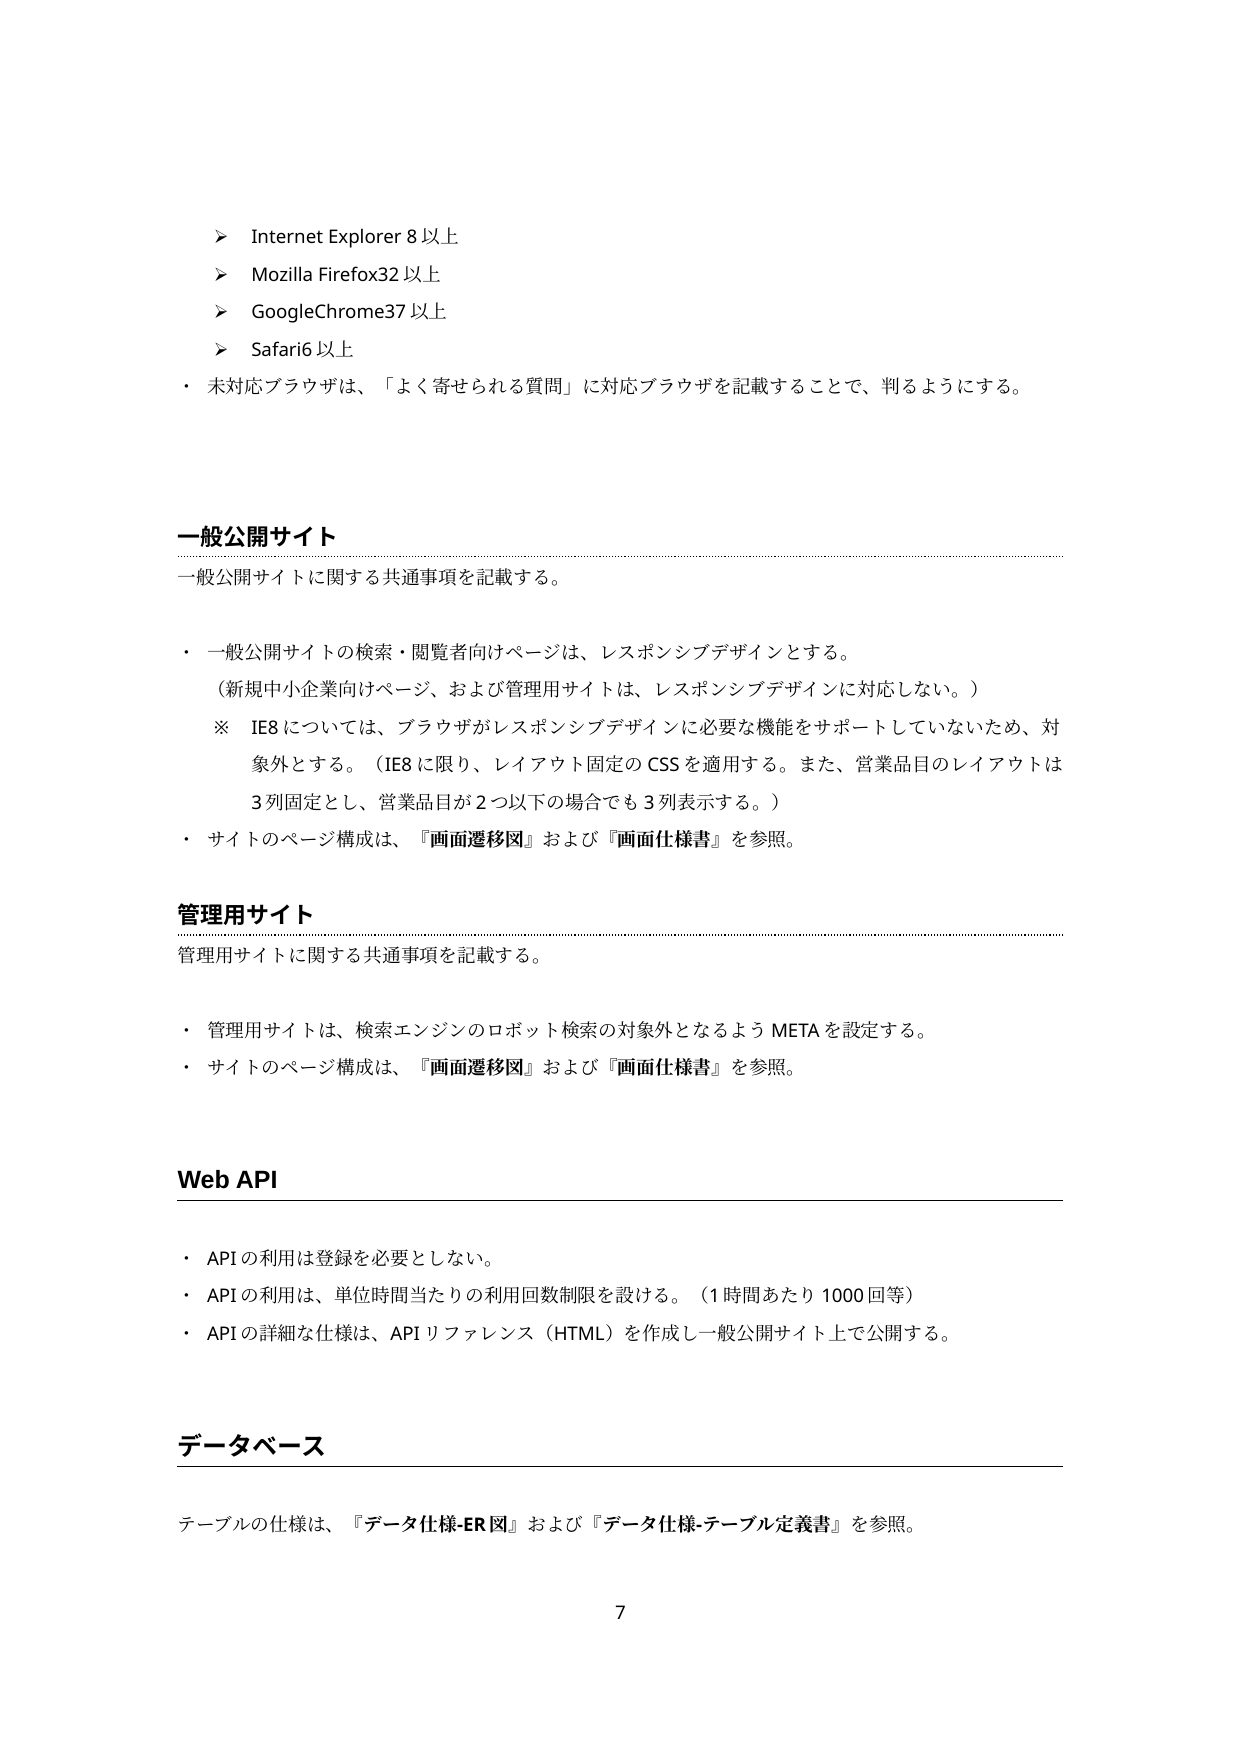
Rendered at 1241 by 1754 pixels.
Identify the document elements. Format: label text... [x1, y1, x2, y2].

list GoogleChrome37以上 [213, 292, 1063, 329]
list Mozilla Firefox32以上 [213, 254, 1063, 292]
list APIの詳細な仕様は、APIリファレンス（HTML）を作成し一般公開サイト上で公開する。 [177, 1314, 1063, 1351]
subtitle 管理用サイト [177, 895, 1063, 936]
list Internet Explorer 8以上 [213, 217, 1063, 254]
subtitle Web API [177, 1161, 1063, 1200]
subtitle データベース [177, 1426, 1063, 1466]
list IE8については、ブラウザがレスポンシブデザインに必要な機能をサポートしていないため、対象外とする。（IE8に限り、レイアウト固定のCSSを適用する。また、営業品目のレイアウトは3列固定とし、営業品目が2つ以下の場合でも3列表示する。） [213, 707, 1063, 820]
subtitle 一般公開サイト [177, 517, 1063, 557]
list サイトのページ構成は、『画面遷移図』および『画面仕様書』を参照。 [177, 1048, 1063, 1086]
list 未対応ブラウザは、「よく寄せられる質問」に対応ブラウザを記載することで、判るようにする。 [177, 367, 1063, 404]
list サイトのページ構成は、『画面遷移図』および『画面仕様書』を参照。 [177, 820, 1063, 857]
list 管理用サイトは、検索エンジンのロボット検索の対象外となるようMETAを設定する。 [177, 1011, 1063, 1048]
text 一般公開サイトに関する共通事項を記載する。 [177, 557, 1063, 595]
list 一般公開サイトの検索・閲覧者向けページは、レスポンシブデザインとする。 （新規中小企業向けページ、および管理用サイトは、レスポンシブデザインに対応しない。） [177, 632, 1063, 707]
list APIの利用は、単位時間当たりの利用回数制限を設ける。（1時間あたり1000回等） [177, 1276, 1063, 1314]
text テーブルの仕様は、『データ仕様-ER図』および『データ仕様-テーブル定義書』を参照。 [177, 1504, 1063, 1542]
list Safari6以上 [213, 329, 1063, 367]
list APIの利用は登録を必要としない。 [177, 1239, 1063, 1276]
text 管理用サイトに関する共通事項を記載する。 [177, 936, 1063, 973]
